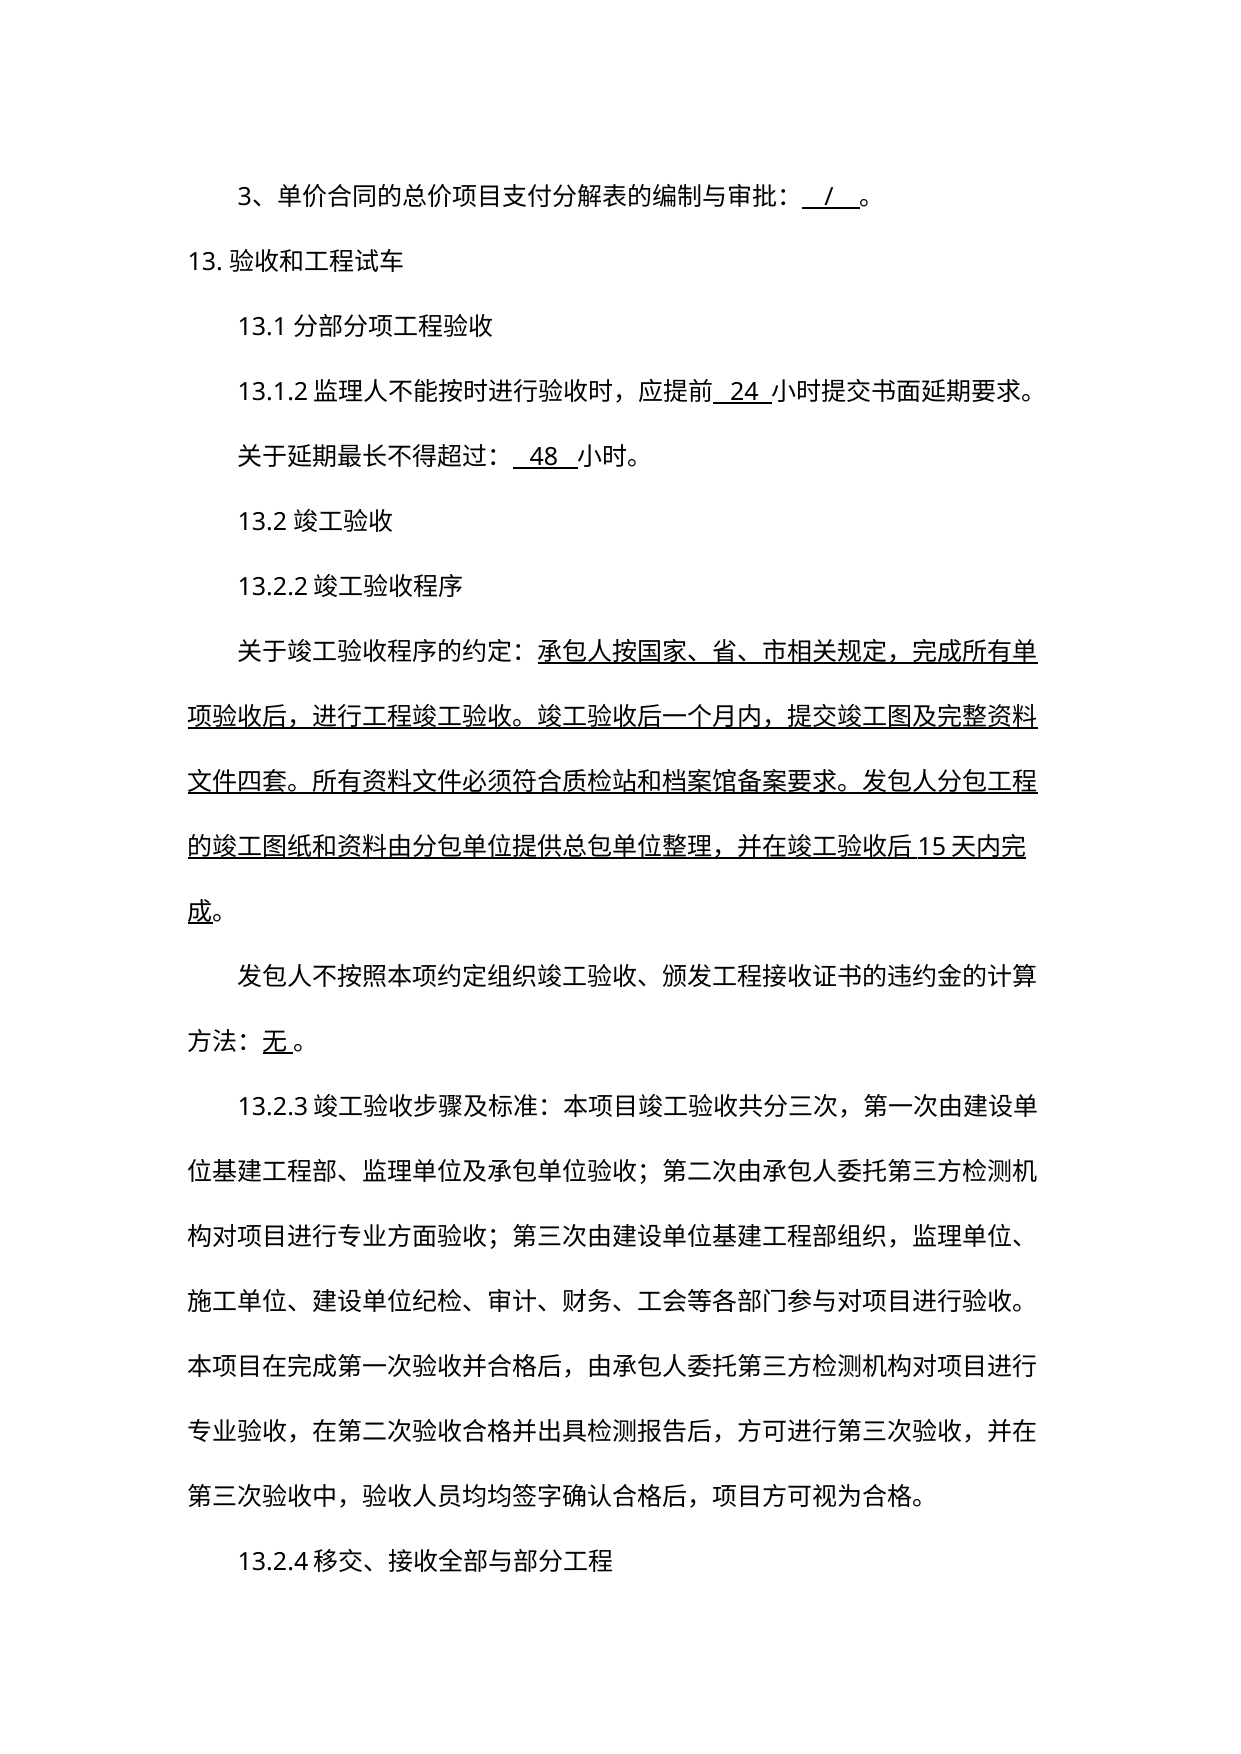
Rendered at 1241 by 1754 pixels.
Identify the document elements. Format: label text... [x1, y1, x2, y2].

text 13.1.2监理人不能按时进行验收时，应提前 24 小时提交书面延期要求。 [187, 357, 1053, 422]
text 13.2.3竣工验收步骤及标准：本项目竣工验收共分三次，第一次由建设单位基建工程部、监理单位及承包单位验收；第二次由承包人委托第三方检测机构对项目进行专业方面验收；第三次由建设单位基建工程部组织，监理单位、施工单位、建设单位纪检、审计、财务、工会等各部门参与对项目进行验收。本项目在完成第一次验收并合格后，由承包人委托第三方检测机构对项目进行专业验收，在第二次验收合格并出具检测报告后，方可进行第三次验收，并在第三次验收中，验收人员均均签字确认合格后，项目方可视为合格。 [187, 1072, 1053, 1527]
text 发包人不按照本项约定组织竣工验收、颁发工程接收证书的违约金的计算方法：无 。 [187, 942, 1053, 1072]
text 13.1 分部分项工程验收 [187, 292, 1053, 357]
text 关于竣工验收程序的约定：承包人按国家、省、市相关规定，完成所有单项验收后，进行工程竣工验收。竣工验收后一个月内，提交竣工图及完整资料文件四套。所有资料文件必须符合质检站和档案馆备案要求。发包人分包工程的竣工图纸和资料由分包单位提供总包单位整理，并在竣工验收后15天内完成。 [187, 617, 1053, 942]
text 13.2 竣工验收 [187, 487, 1053, 552]
text 关于延期最长不得超过： 48 小时。 [187, 422, 1053, 487]
text 3、单价合同的总价项目支付分解表的编制与审批： / 。 [187, 162, 1053, 227]
text 13. 验收和工程试车 [187, 227, 1053, 292]
text 13.2.4移交、接收全部与部分工程 [187, 1527, 1053, 1592]
text 13.2.2竣工验收程序 [187, 552, 1053, 617]
